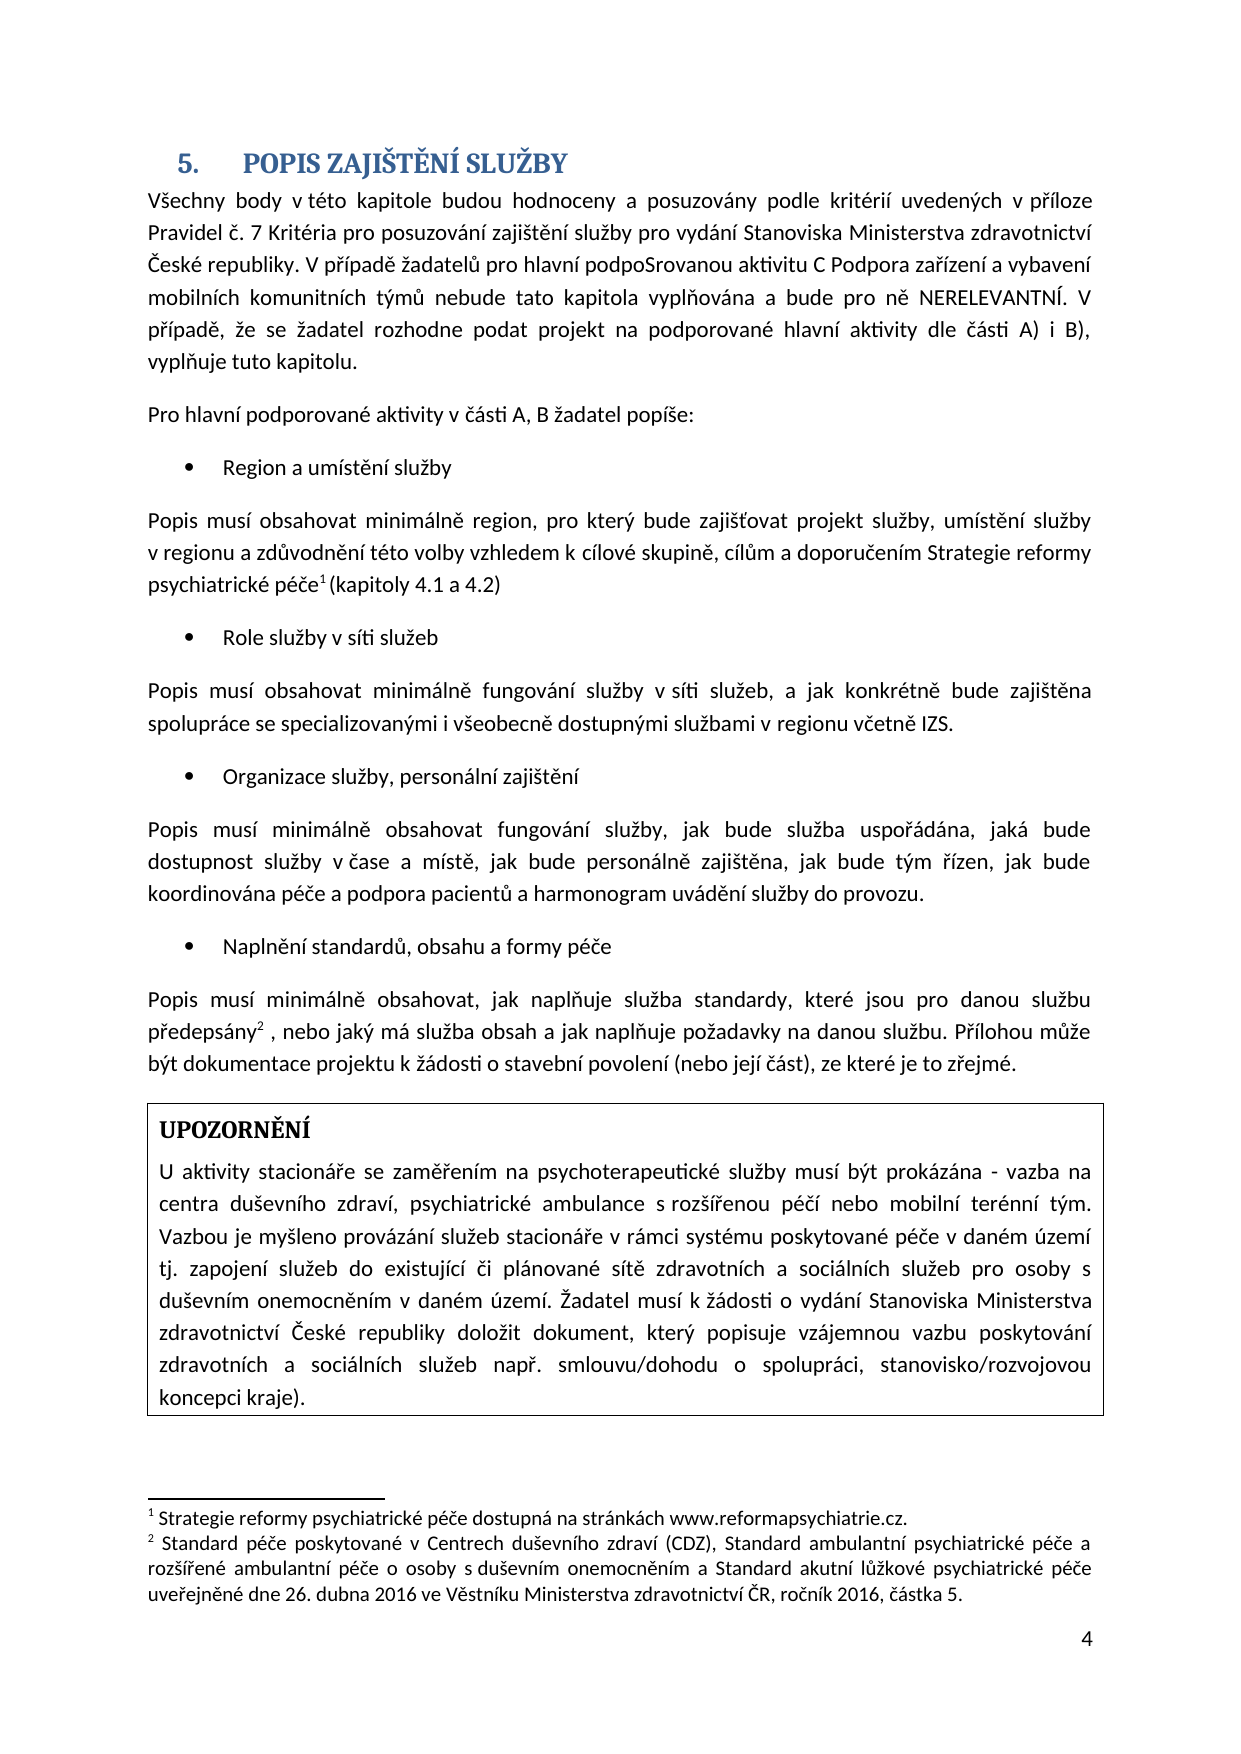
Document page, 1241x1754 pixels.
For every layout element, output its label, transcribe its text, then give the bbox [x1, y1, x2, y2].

subtitle Popis zajištění služby [177, 148, 1093, 181]
text Všechny body v této kapitole budou hodnoceny a posuzovány podle kritérií uvedených v příloze Pravidel č. 7 Kritéria pro posuzování zajištění služby pro vydání Stanoviska Ministerstva zdravotnictví České republiky. V případě žadatelů pro hlavní podpoSrovanou aktivitu C Podpora zařízení a vybavení mobilních komunitních týmů nebude tato kapitola vyplňována a bude pro ně NERELEVANTNÍ. V případě, že se žadatel rozhodne podat projekt na podporované hlavní aktivity dle části A) i B), vyplňuje tuto kapitolu. [148, 186, 1093, 375]
text Popis musí obsahovat minimálně region, pro který bude zajišťovat projekt služby, umístění služby v regionu a zdůvodnění této volby vzhledem k cílové skupině, cílům a doporučením Strategie reformy psychiatrické péče (kapitoly 4.1 a 4.2) [148, 506, 1093, 598]
table_header UPOZORNĚNÍ U aktivity stacionáře se zaměřením na psychoterapeutické služby musí být prokázána - vazba na centra duševního zdraví, psychiatrické ambulance s rozšířenou péčí nebo mobilní terénní tým. Vazbou je myšleno provázání služeb stacionáře v rámci systému poskytované péče v daném území tj. zapojení služeb do existující či plánované sítě zdravotních a sociálních služeb pro osoby s duševním onemocněním v daném území. Žadatel musí k žádosti o vydání Stanoviska Ministerstva zdravotnictví České republiky doložit dokument, který popisuje vzájemnou vazbu poskytování zdravotních a sociálních služeb např. smlouvu/dohodu o spolupráci, stanovisko/rozvojovou koncepci kraje). [148, 1104, 1103, 1414]
list Organizace služby, personální zajištění [185, 762, 1093, 790]
text Popis musí minimálně obsahovat fungování služby, jak bude služba uspořádána, jaká bude dostupnost služby v čase a místě, jak bude personálně zajištěna, jak bude tým řízen, jak bude koordinována péče a podpora pacientů a harmonogram uvádění služby do provozu. [148, 815, 1093, 907]
list Role služby v síti služeb [185, 623, 1093, 652]
text Pro hlavní podporované aktivity v části A, B žadatel popíše: [148, 400, 1093, 428]
text Popis musí minimálně obsahovat, jak naplňuje služba standardy, které jsou pro danou službu předepsány , nebo jaký má služba obsah a jak naplňuje požadavky na danou službu. Přílohou může být dokumentace projektu k žádosti o stavební povolení (nebo její část), ze které je to zřejmé. [148, 985, 1093, 1078]
text Popis musí obsahovat minimálně fungování služby v síti služeb, a jak konkrétně bude zajištěna spolupráce se specializovanými i všeobecně dostupnými službami v regionu včetně IZS. [148, 677, 1093, 737]
list Naplnění standardů, obsahu a formy péče [185, 932, 1093, 960]
list Region a umístění služby [185, 453, 1093, 481]
